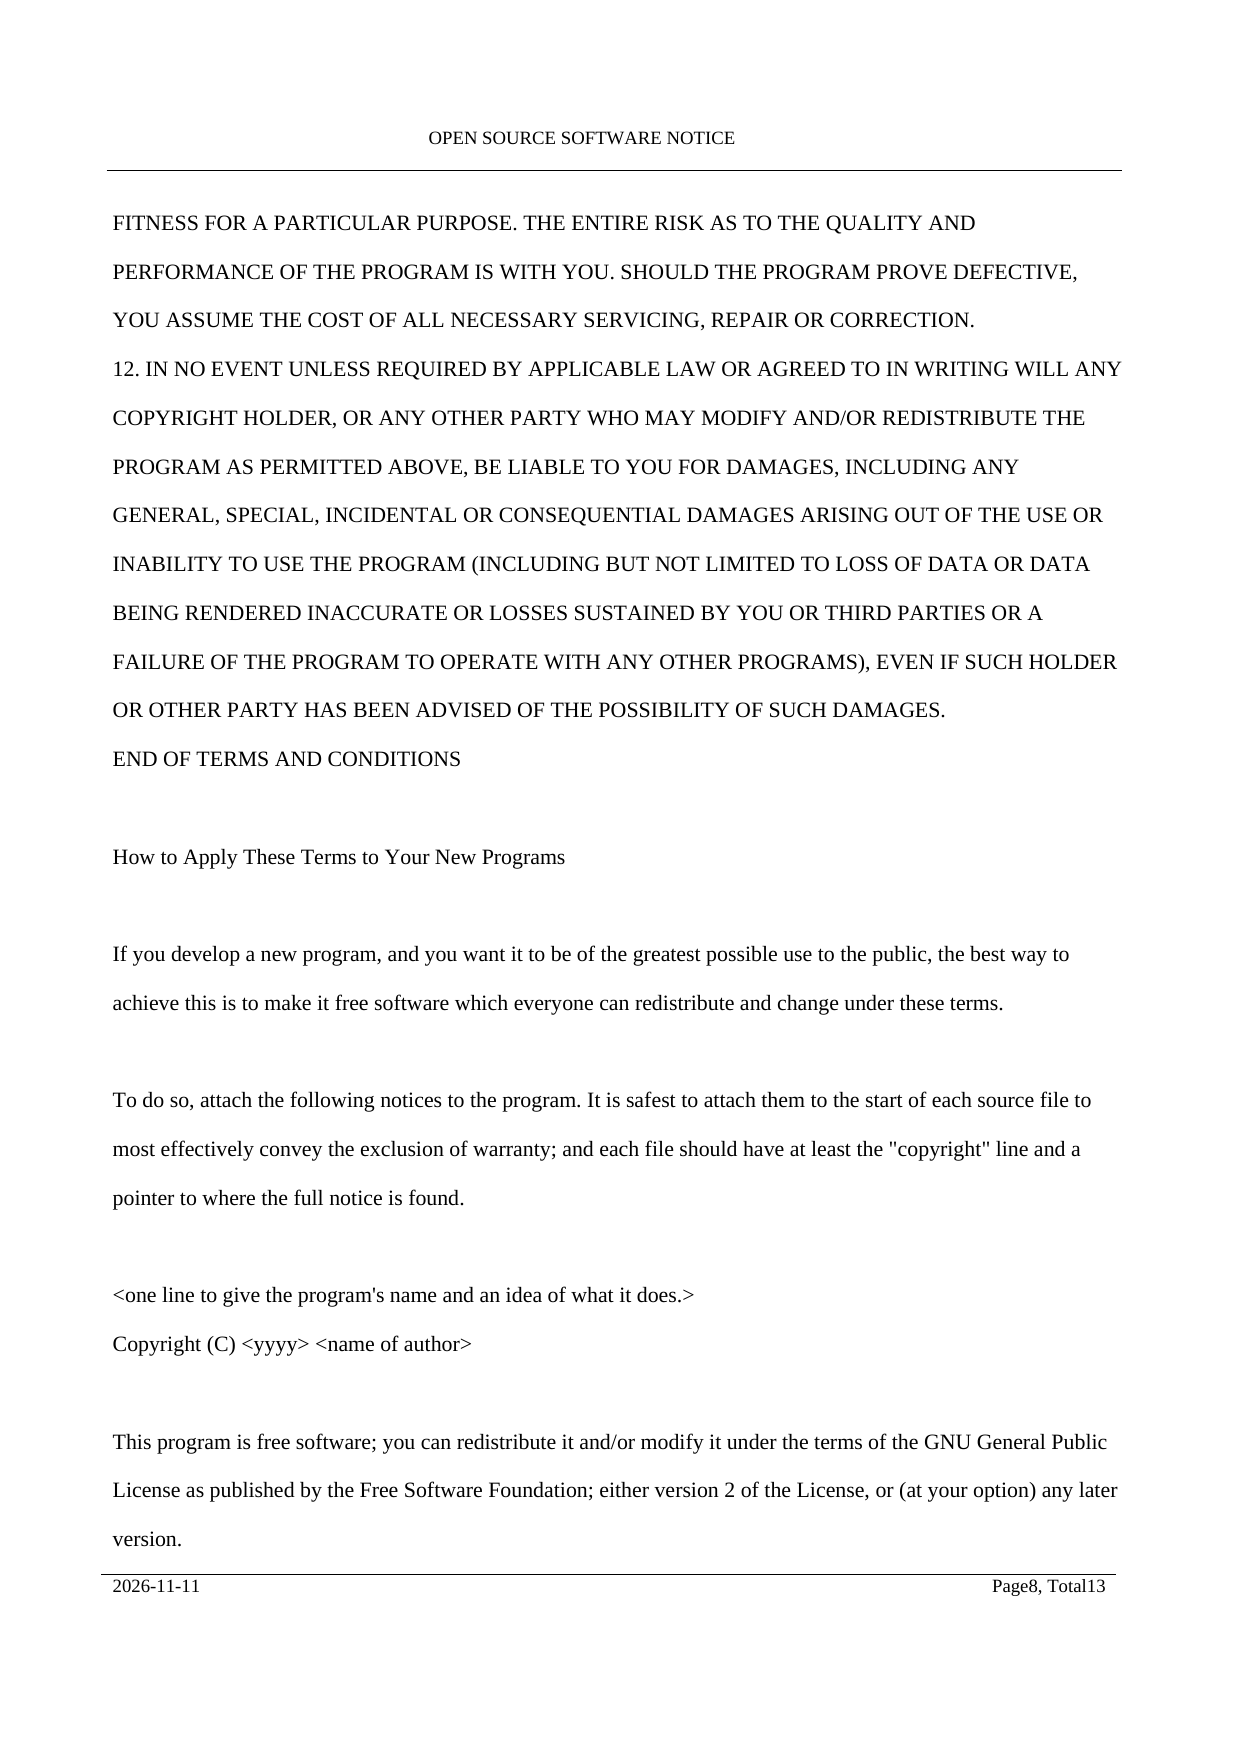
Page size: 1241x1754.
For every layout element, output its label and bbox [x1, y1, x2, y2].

text [112, 206, 1128, 1555]
